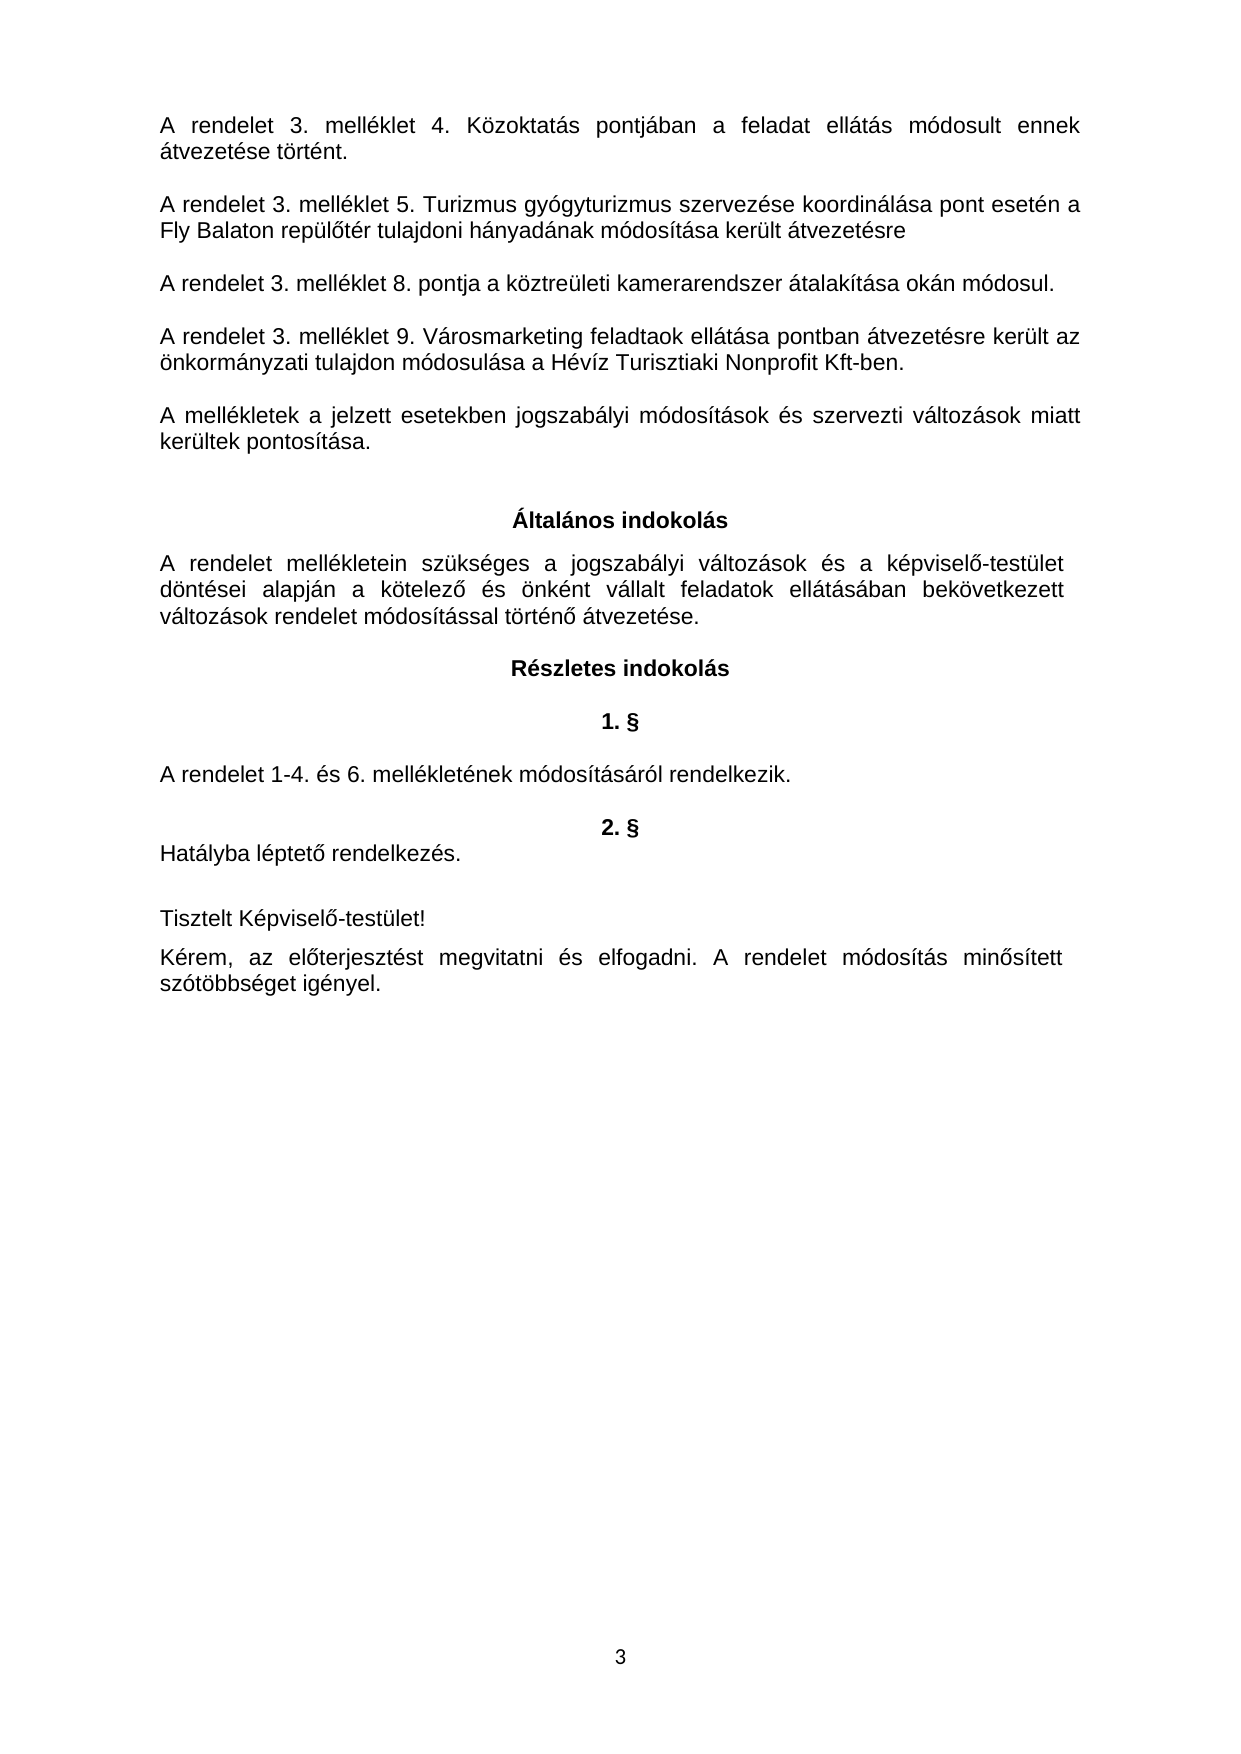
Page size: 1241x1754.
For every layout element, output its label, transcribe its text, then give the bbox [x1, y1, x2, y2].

text A rendelet 3. melléklet 5. Turizmus gyógyturizmus szervezése koordinálása pont esetén a Fly Balaton repülőtér tulajdoni hányadának módosítása került átvezetésre [159, 191, 1081, 243]
text Tisztelt Képviselő-testület! [159, 905, 1063, 931]
text Általános indokolás [176, 507, 1064, 533]
text Hatályba léptető rendelkezés. [159, 840, 1064, 866]
text A rendelet 3. melléklet 9. Városmarketing feladtaok ellátása pontban átvezetésre került az önkormányzati tulajdon módosulása a Hévíz Turisztiaki Nonprofit Kft-ben. [159, 323, 1081, 375]
text A rendelet 3. melléklet 8. pontja a köztreületi kamerarendszer átalakítása okán módosul. [159, 270, 1081, 296]
text Részletes indokolás [176, 655, 1064, 682]
text A rendelet mellékletein szükséges a jogszabályi változások és a képviselő-testület döntései alapján a kötelező és önként vállalt feladatok ellátásában bekövetkezett változások rendelet módosítással történő átvezetése. [159, 550, 1064, 629]
text A rendelet 3. melléklet 4. Közoktatás pontjában a feladat ellátás módosult ennek átvezetése történt. [159, 112, 1081, 164]
text A rendelet 1-4. és 6. mellékletének módosításáról rendelkezik. [159, 761, 1064, 787]
text 2. § [176, 813, 1064, 840]
text A mellékletek a jelzett esetekben jogszabályi módosítások és szervezti változások miatt kerültek pontosítása. [159, 402, 1081, 454]
text Kérem, az előterjesztést megvitatni és elfogadni. A rendelet módosítás minősített szótöbbséget igényel. [159, 944, 1063, 997]
text 1. § [176, 708, 1064, 734]
